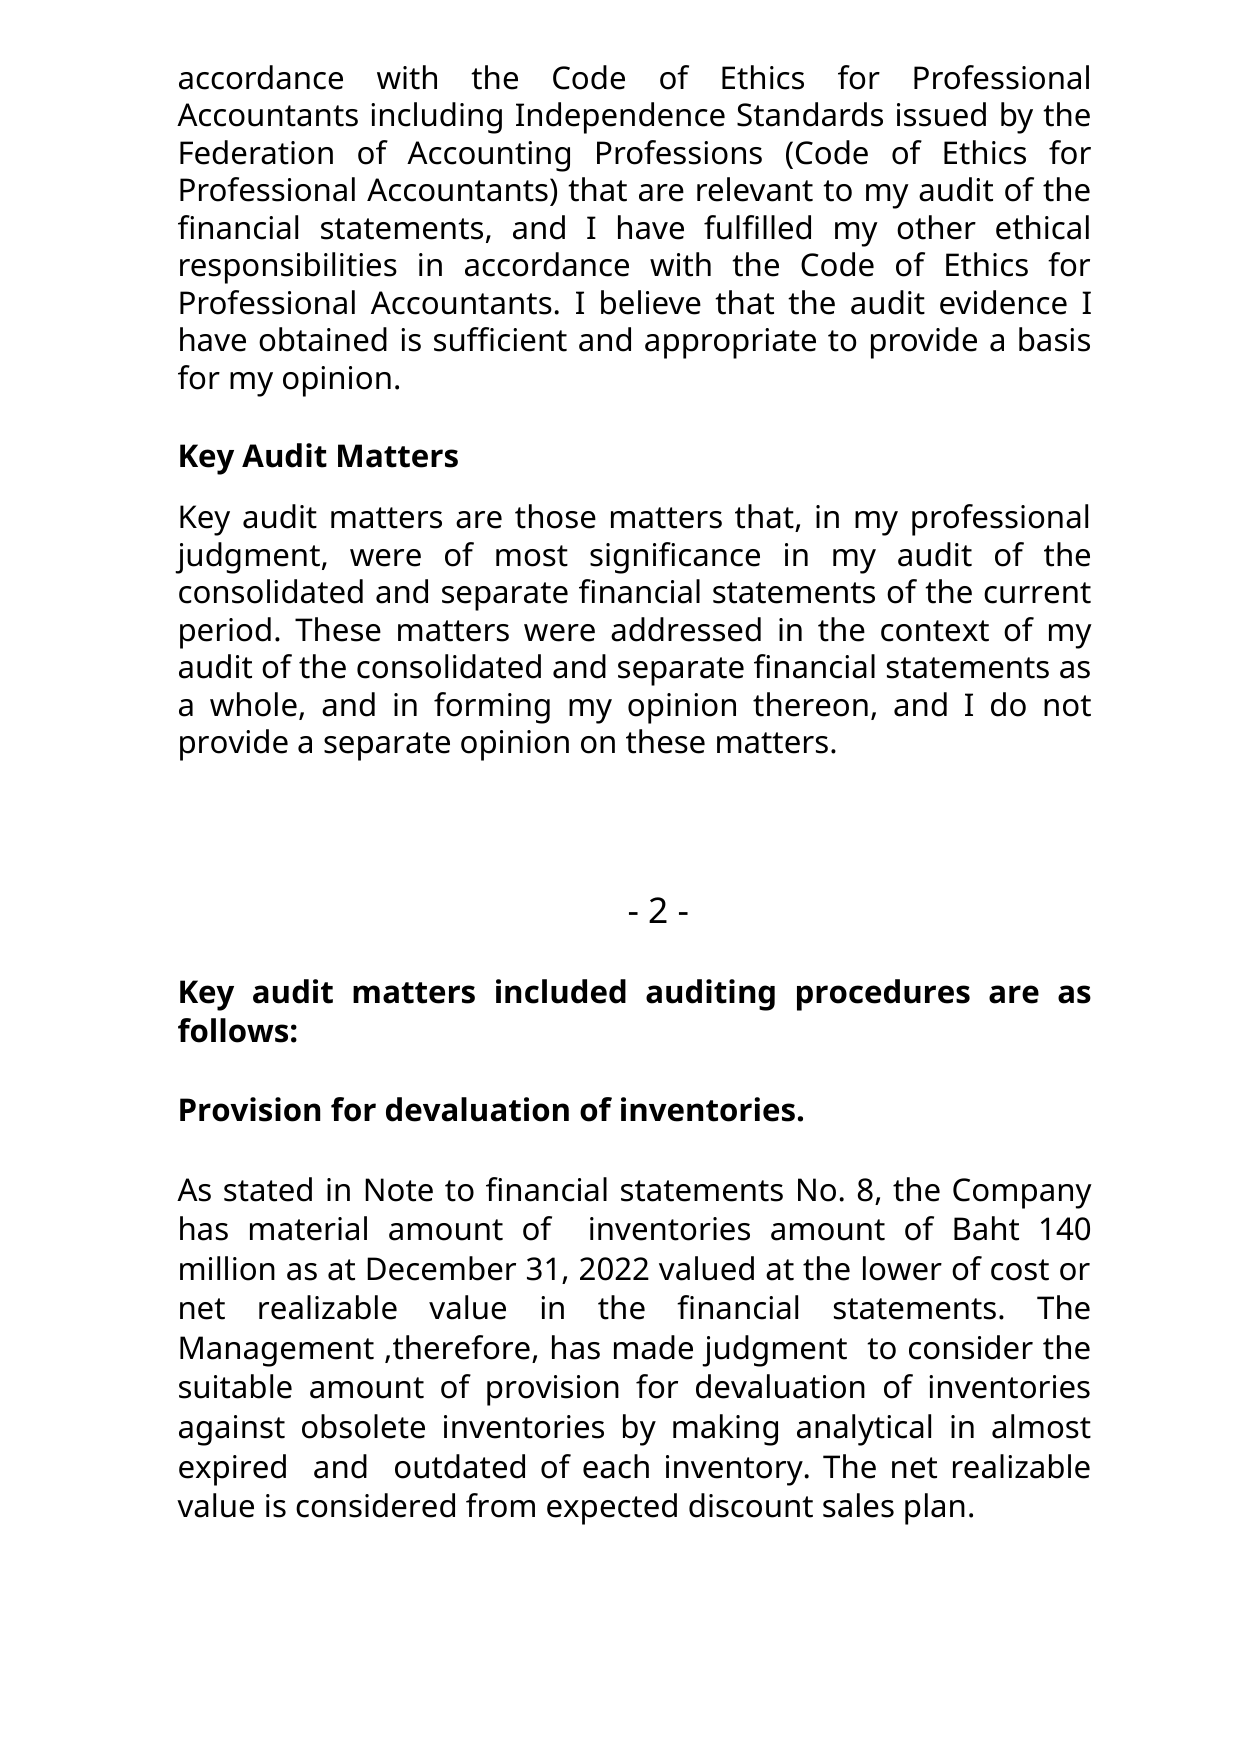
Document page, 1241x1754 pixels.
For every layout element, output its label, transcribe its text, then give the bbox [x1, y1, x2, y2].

text As stated in Note to financial statements No. 8, the Company has material amount of inventories amount of Baht 140 million as at December 31, 2022 valued at the lower of cost or net realizable value in the financial statements. The Management ,therefore, has made judgment to consider the suitable amount of provision for devaluation of inventories against obsolete inventories by making analytical in almost expired and outdated of each inventory. The net realizable value is considered from expected discount sales plan. [177, 1169, 1092, 1526]
text Provision for devaluation of inventories. [177, 1090, 1092, 1130]
text Key audit matters included auditing procedures are as follows: [177, 971, 1092, 1051]
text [177, 59, 1092, 397]
text Key audit matters are those matters that, in my professional judgment, were of most significance in my audit of the consolidated and separate financial statements of the current period. These matters were addressed in the context of my audit of the consolidated and separate financial statements as a whole, and in forming my opinion thereon, and I do not provide a separate opinion on these matters. [177, 498, 1092, 761]
list - 2 - [552, 892, 1092, 932]
text Key Audit Matters [177, 436, 1092, 476]
